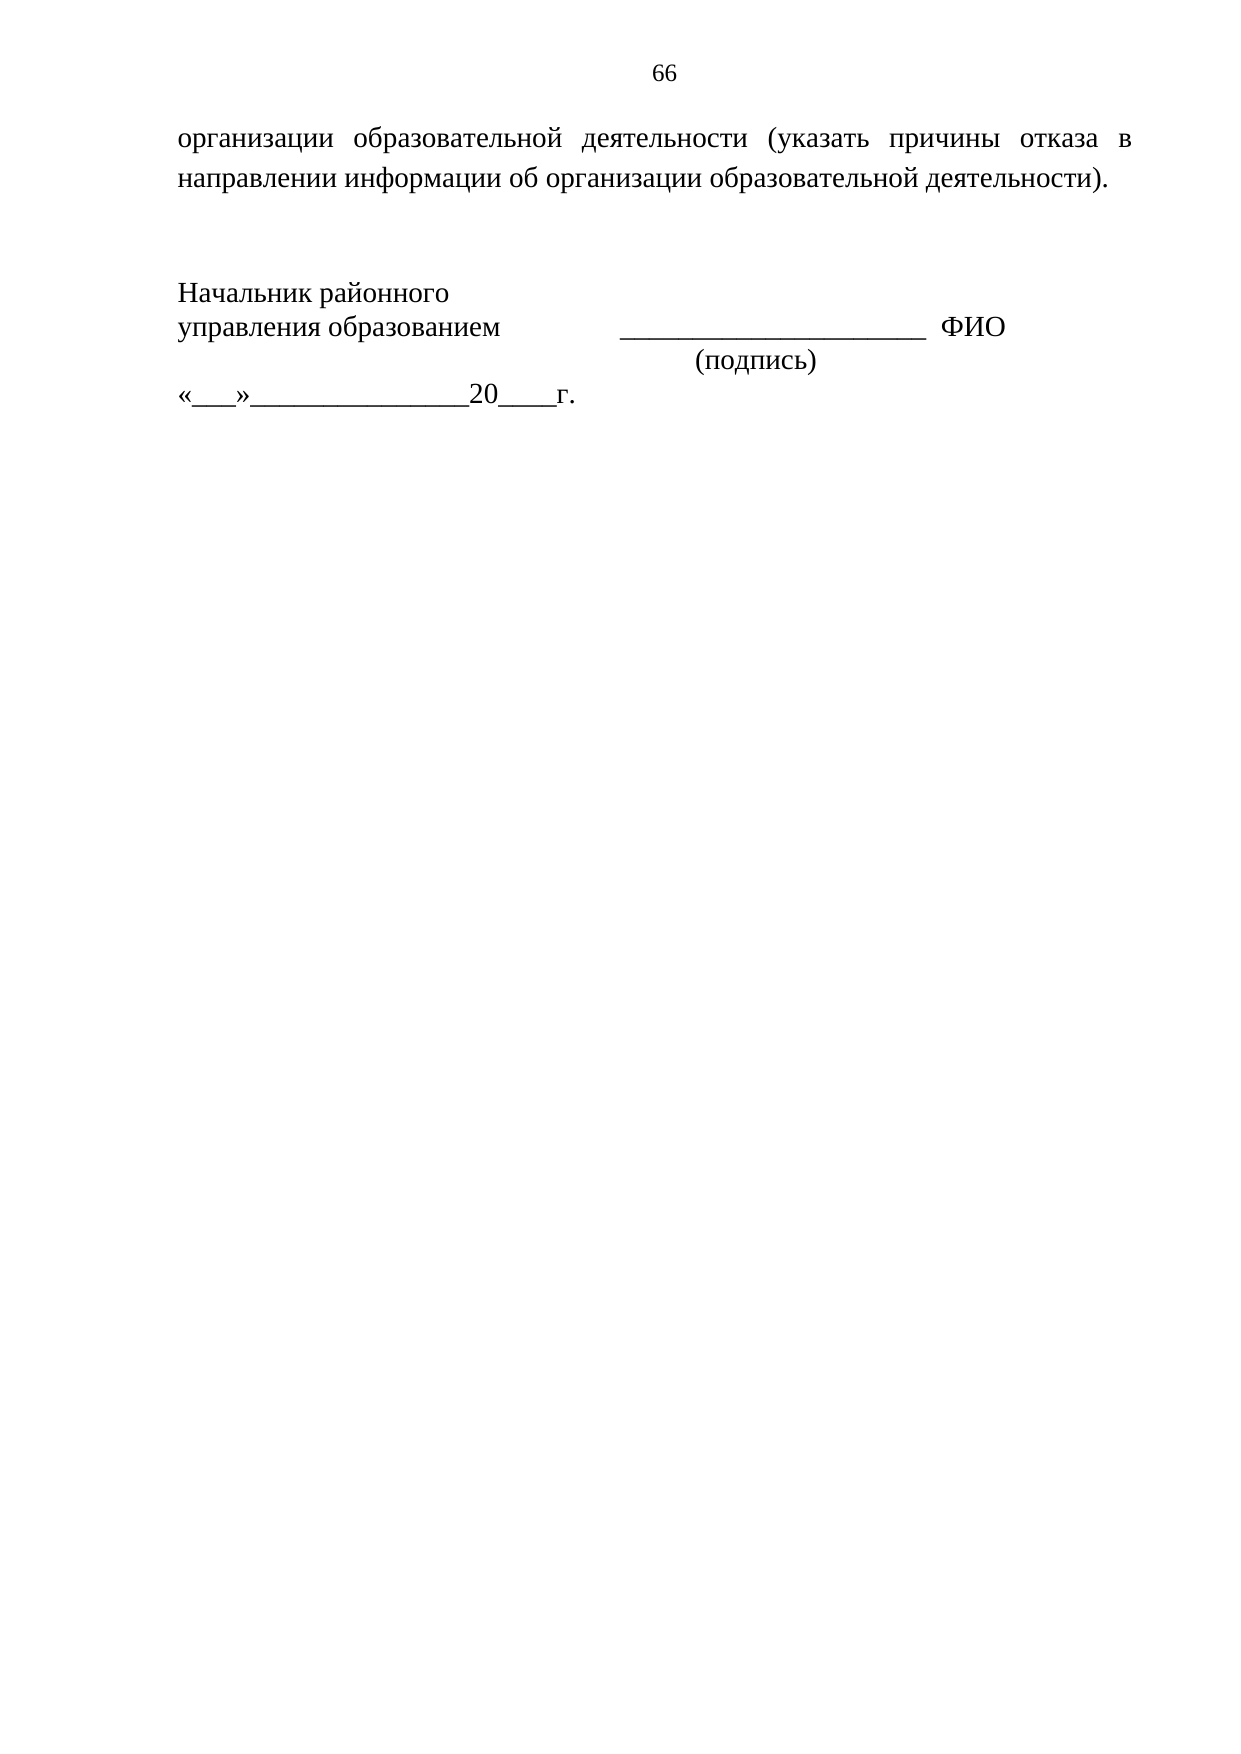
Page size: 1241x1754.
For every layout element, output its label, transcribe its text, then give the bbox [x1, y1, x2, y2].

text Начальник районного [177, 275, 1152, 309]
text управления образованием _____________________ ФИО [177, 309, 1152, 342]
text (подпись) [177, 342, 1152, 376]
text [177, 116, 1133, 195]
text «___»_______________20____г. [177, 376, 1152, 409]
